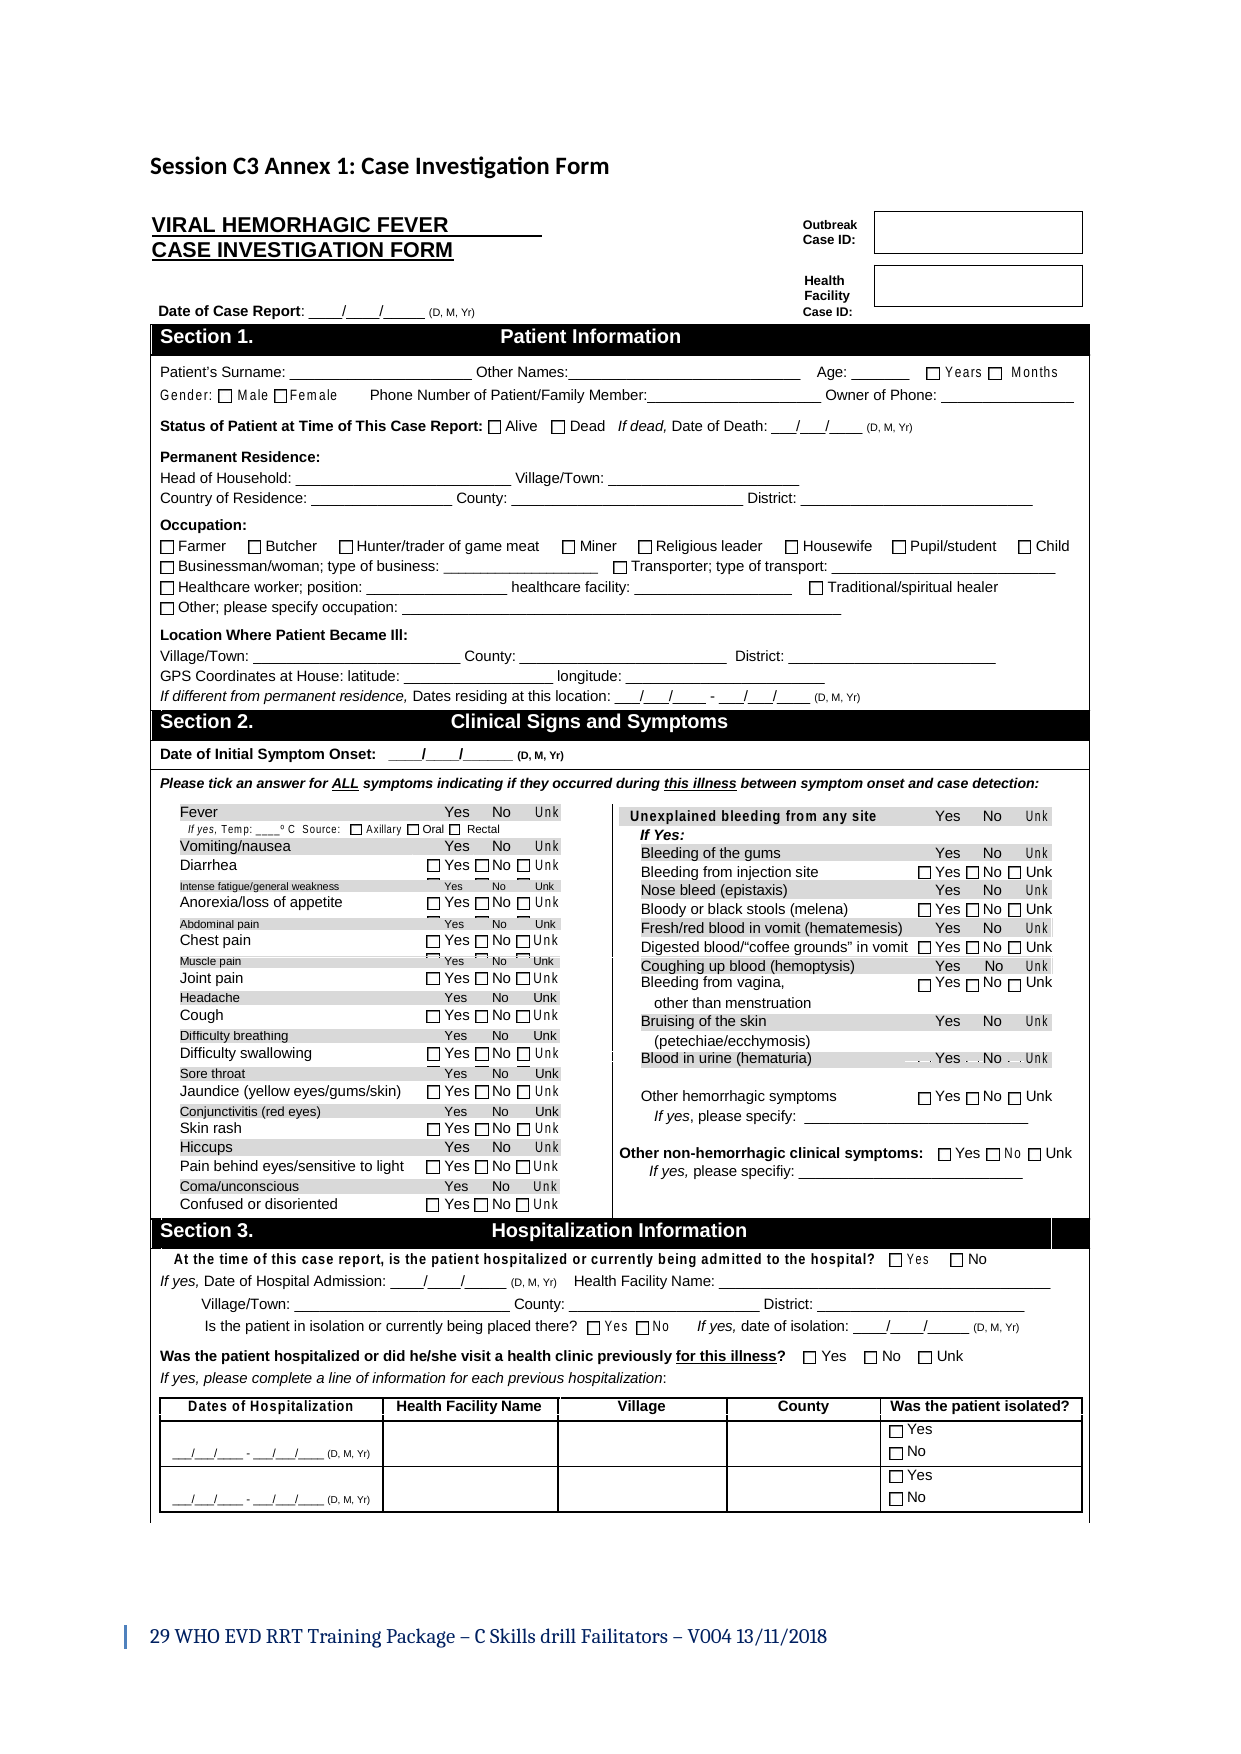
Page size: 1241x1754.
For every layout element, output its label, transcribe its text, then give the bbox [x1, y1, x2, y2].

text Session C3 Annex 1: Case Investigation Form [150, 150, 1090, 181]
